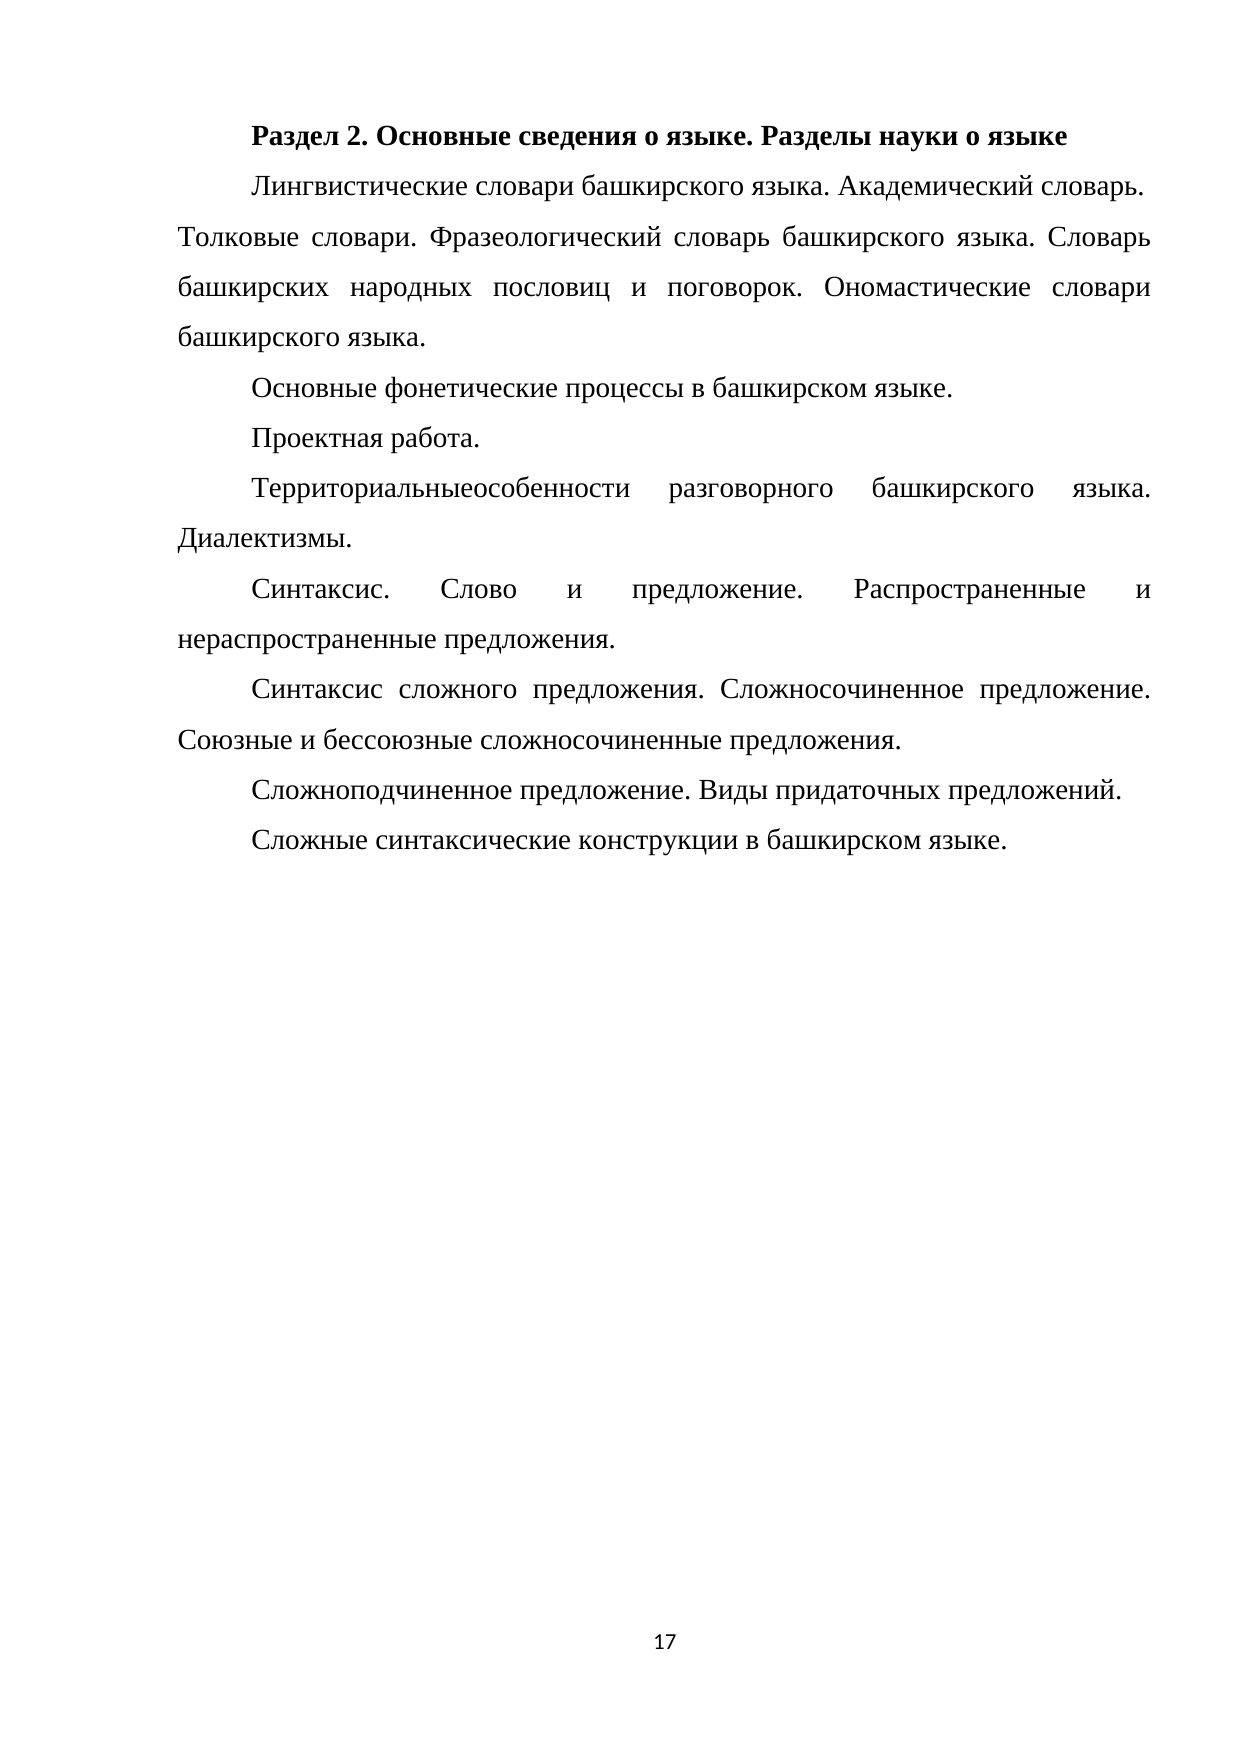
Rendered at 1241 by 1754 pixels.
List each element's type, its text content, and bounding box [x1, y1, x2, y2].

text Сложноподчиненное предложение. Виды придаточных предложений. [177, 772, 1152, 806]
text Раздел 2. Основные сведения о языке. Разделы науки о языке [177, 118, 1152, 152]
text Проектная работа. [177, 420, 1152, 453]
text Толковые словари. Фразеологический словарь башкирского языка. Словарь башкирских народных пословиц и поговорок. Ономастические словари башкирского языка. [177, 219, 1152, 353]
text Лингвистические словари башкирского языка. Академический словарь. [177, 168, 1152, 202]
text Синтаксис. Слово и предложение. Распространенные и нераспространенные предложения. [177, 571, 1152, 655]
text Синтаксис сложного предложения. Сложносочиненное предложение. Союзные и бессоюзные сложносочиненные предложения. [177, 672, 1152, 755]
text Сложные синтаксические конструкции в башкирском языке. [177, 822, 1152, 856]
text Основные фонетические процессы в башкирском языке. [177, 370, 1152, 403]
text Территориальныеособенности разговорного башкирского языка. Диалектизмы. [177, 470, 1152, 554]
